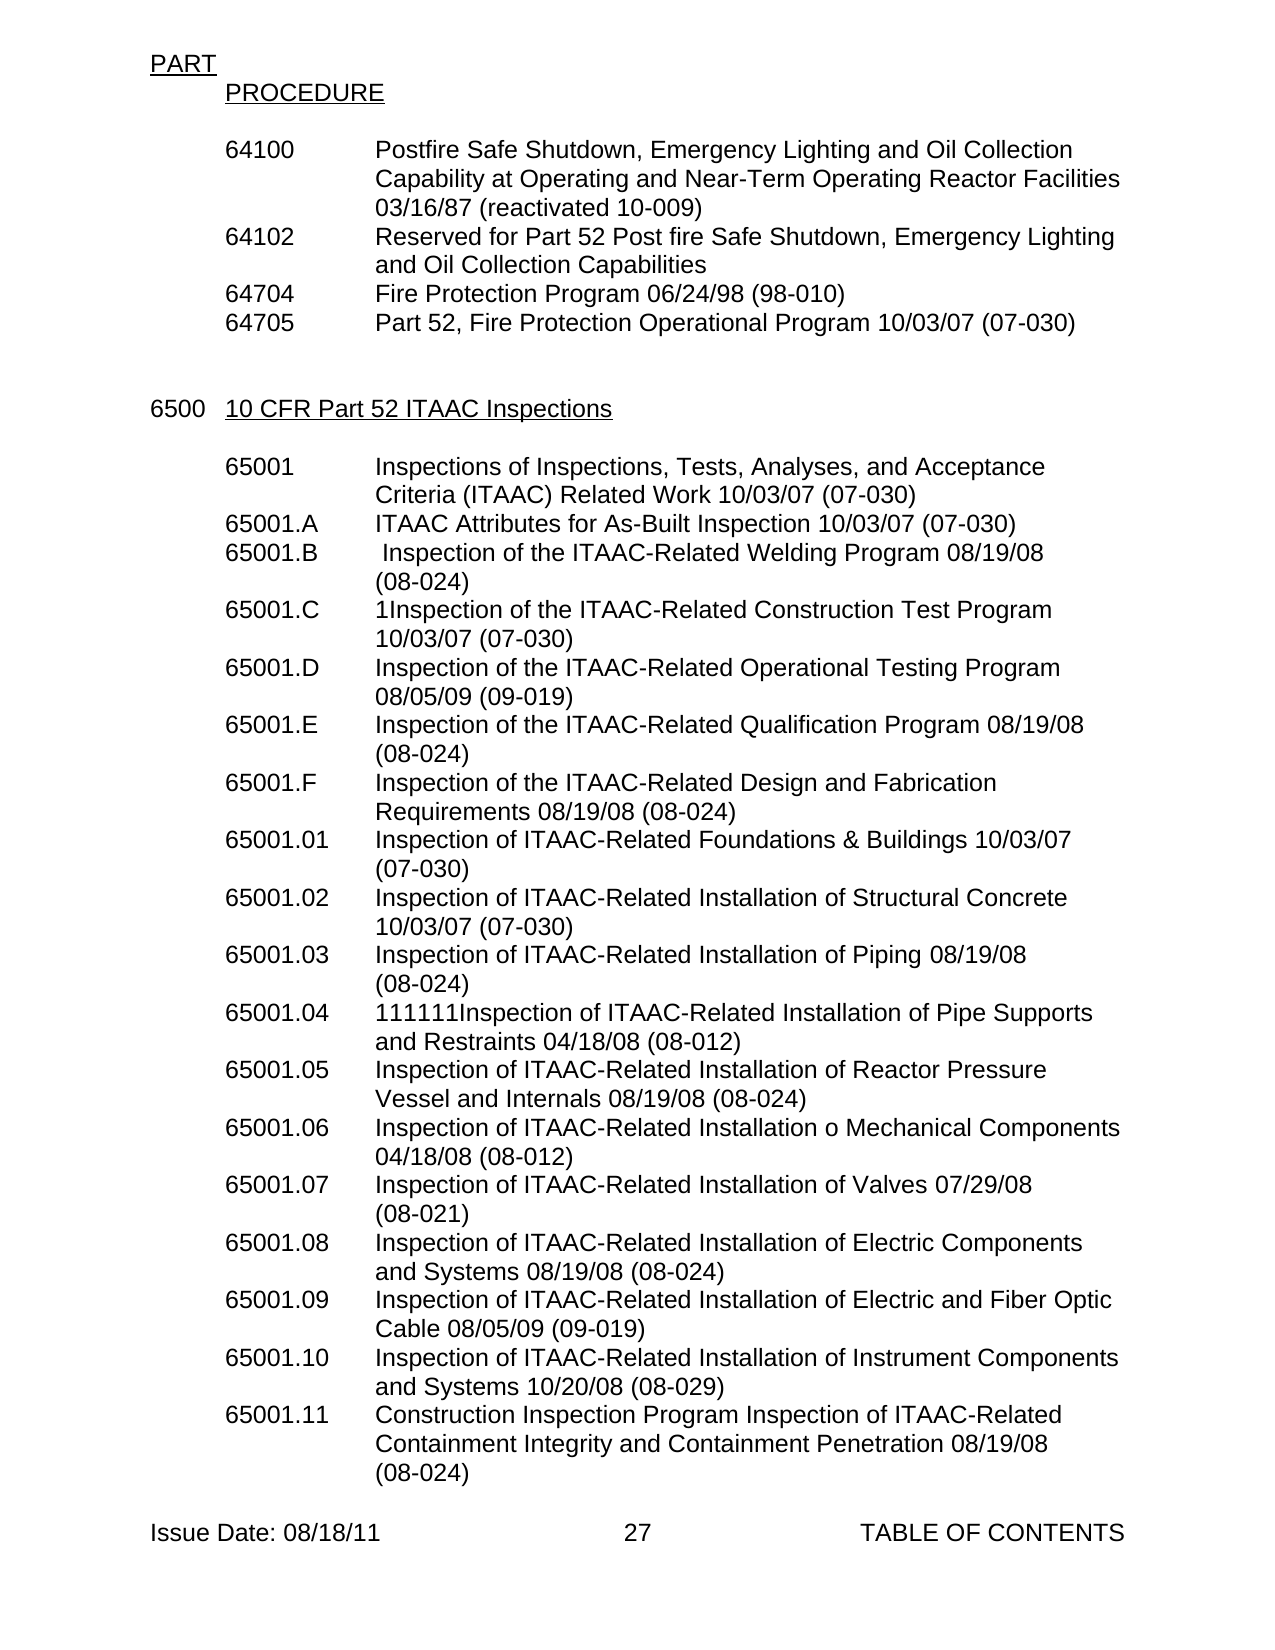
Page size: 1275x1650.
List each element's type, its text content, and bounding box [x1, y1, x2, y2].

text (07-030) [150, 854, 1125, 883]
text (08-024) [150, 1458, 1125, 1487]
text 65001 Inspections of Inspections, Tests, Analyses, and Acceptance Criteria (ITAAC) Related Work 10/03/07 (07-030) [150, 452, 1125, 509]
text 64102 Reserved for Part 52 Post fire Safe Shutdown, Emergency Lighting and Oil Collection Capabilities [150, 222, 1125, 279]
text 65001.E Inspection of the ITAAC-Related Qualification Program 08/19/08 (08-024) [225, 710, 1125, 768]
text (08-024) [150, 567, 1125, 595]
text (08-024) [150, 969, 1125, 998]
text 65001.D Inspection of the ITAAC-Related Operational Testing Program 08/05/09 (09-019) [225, 653, 1125, 710]
text 65001.01 Inspection of ITAAC-Related Foundations & Buildings 10/03/07 [150, 825, 1125, 854]
text 65001.03 Inspection of ITAAC-Related Installation of Piping 08/19/08 [150, 940, 1125, 969]
text 65001.05 Inspection of ITAAC-Related Installation of Reactor Pressure Vessel and Internals 08/19/08 (08-024) [150, 1055, 1125, 1113]
text 65001.09 Inspection of ITAAC-Related Installation of Electric and Fiber Optic Cable 08/05/09 (09-019) [150, 1285, 1125, 1343]
text (08-021) [150, 1199, 1125, 1228]
text 65001.10 Inspection of ITAAC-Related Installation of Instrument Components and Systems 10/20/08 (08-029) [150, 1343, 1125, 1400]
text 64704 Fire Protection Program 06/24/98 (98-010) [150, 279, 1125, 308]
text 65001.08 Inspection of ITAAC-Related Installation of Electric Components and Systems 08/19/08 (08-024) [150, 1228, 1125, 1285]
text 64705 Part 52, Fire Protection Operational Program 10/03/07 (07-030) [150, 308, 1125, 337]
text 6500 10 CFR Part 52 ITAAC Inspections [150, 394, 1125, 423]
text 65001.A ITAAC Attributes for As-Built Inspection 10/03/07 (07-030) [150, 509, 1125, 538]
text 65001.F Inspection of the ITAAC-Related Design and Fabrication Requirements 08/19/08 (08-024) [225, 768, 1125, 825]
text 65001.C Inspection of the ITAAC-Related Construction Test Program 10/03/07 (07-030) [225, 595, 1125, 653]
text 65001.06 Inspection of ITAAC-Related Installation o Mechanical Components 04/18/08 (08-012) [150, 1113, 1125, 1170]
text 65001.04 Inspection of ITAAC-Related Installation of Pipe Supports and Restraints 04/18/08 (08-012) [150, 998, 1125, 1055]
text 65001.B Inspection of the ITAAC-Related Welding Program 08/19/08 [150, 538, 1125, 567]
text 64100 Postfire Safe Shutdown, Emergency Lighting and Oil Collection Capability at Operating and Near-Term Operating Reactor Facilities 03/16/87 (reactivated 10-009) [150, 135, 1125, 222]
text 65001.11 Construction Inspection Program Inspection of ITAAC-Related Containment Integrity and Containment Penetration 08/19/08 [150, 1400, 1125, 1458]
text 65001.02 Inspection of ITAAC-Related Installation of Structural Concrete 10/03/07 (07-030) [150, 883, 1125, 940]
text 65001.07 Inspection of ITAAC-Related Installation of Valves 07/29/08 [150, 1170, 1125, 1199]
